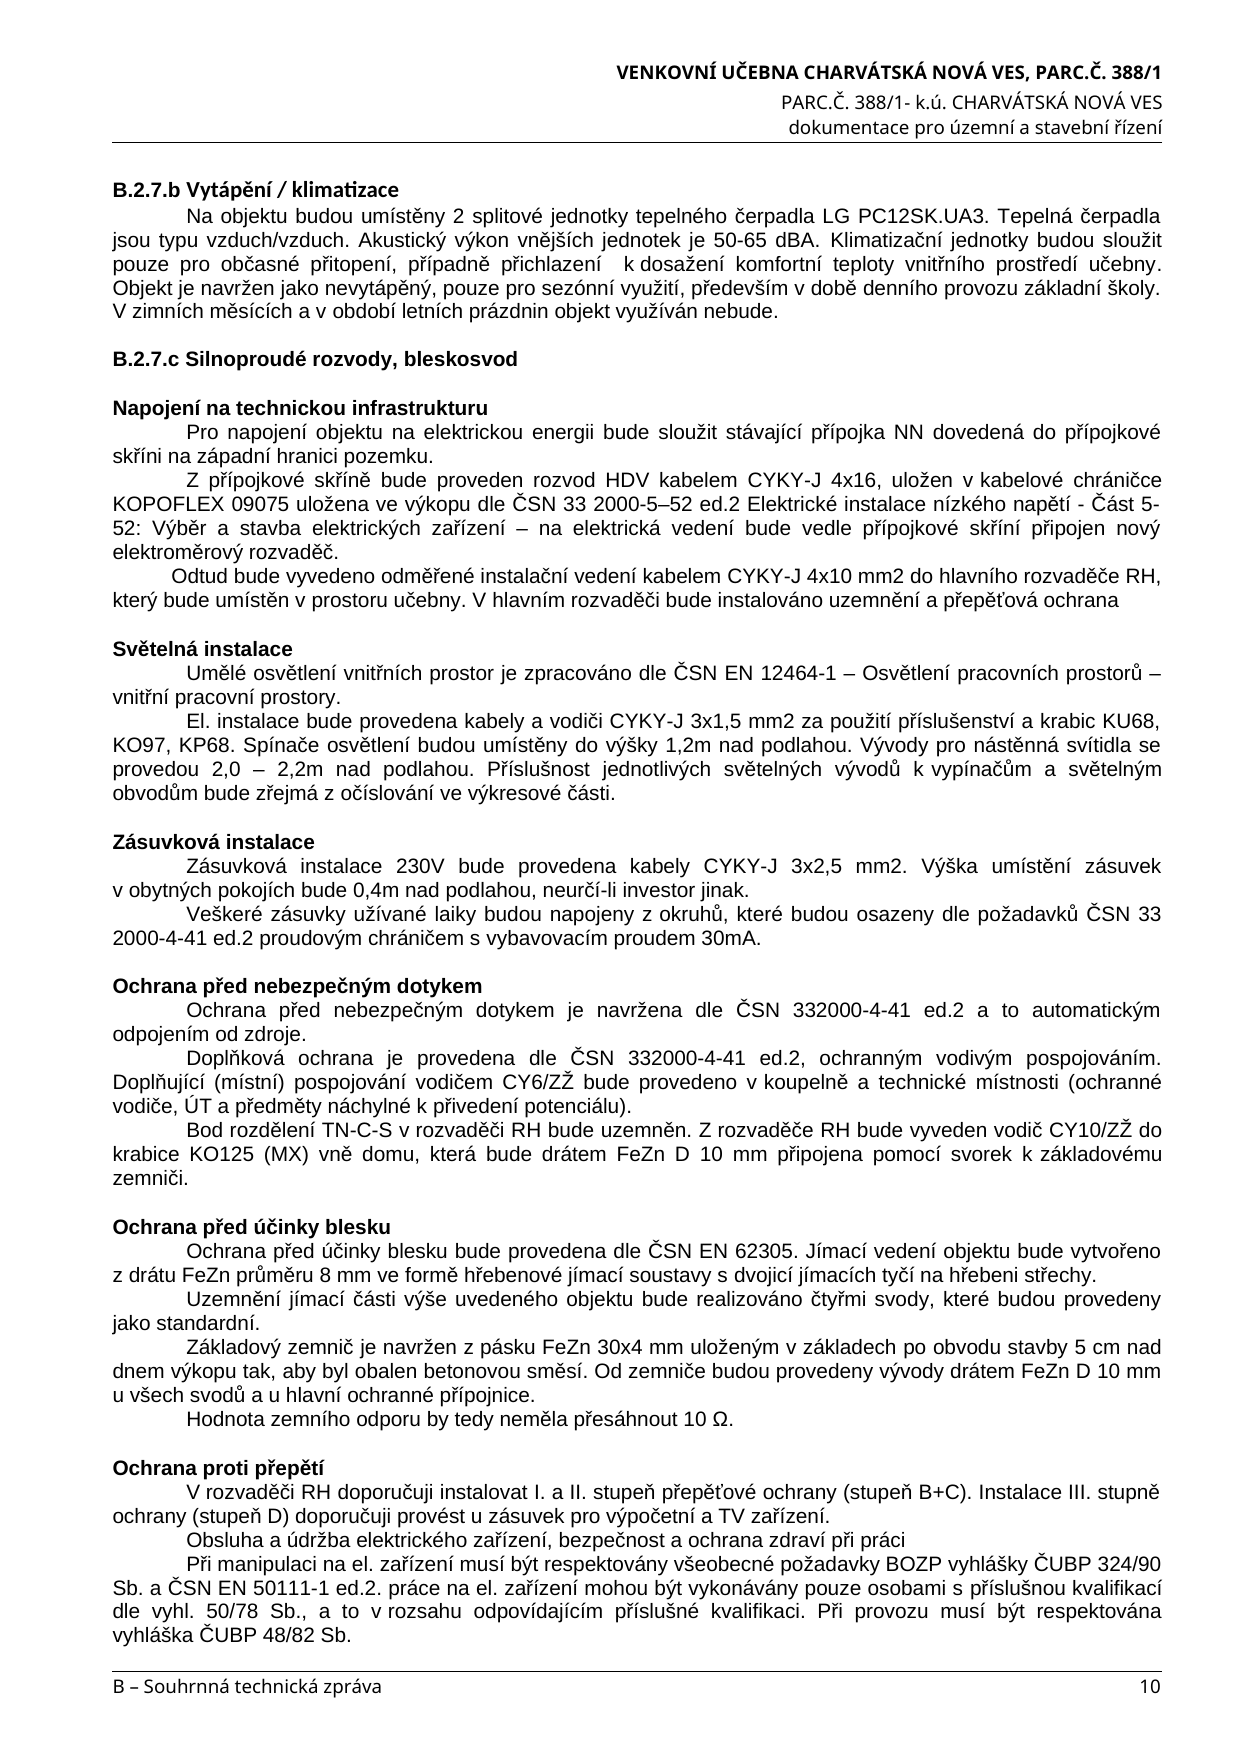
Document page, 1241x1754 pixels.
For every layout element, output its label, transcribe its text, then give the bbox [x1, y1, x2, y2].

text Pro napojení objektu na elektrickou energii bude sloužit stávající přípojka NN dovedená do přípojkové skříni na západní hranici pozemku. [112, 420, 1162, 468]
text Veškeré zásuvky užívané laiky budou napojeny z okruhů, které budou osazeny dle požadavků ČSN 33 2000-4-41 ed.2 proudovým chráničem s vybavovacím proudem 30mA. [112, 901, 1162, 949]
text Zásuvková instalace 230V bude provedena kabely CYKY-J 3x2,5 mm2. Výška umístění zásuvek v obytných pokojích bude 0,4m nad podlahou, neurčí-li investor jinak. [112, 853, 1162, 901]
text Umělé osvětlení vnitřních prostor je zpracováno dle ČSN EN 12464-1 – Osvětlení pracovních prostorů – vnitřní pracovní prostory. [112, 661, 1162, 709]
subtitle Ochrana před účinky blesku [112, 1215, 1162, 1239]
text Doplňková ochrana je provedena dle ČSN 332000-4-41 ed.2, ochranným vodivým pospojováním. Doplňující (místní) pospojování vodičem CY6/ZŽ bude provedeno v koupelně a technické místnosti (ochranné vodiče, ÚT a předměty náchylné k přivedení potenciálu). [112, 1046, 1162, 1118]
subtitle Zásuvková instalace [112, 829, 1162, 853]
text Z přípojkové skříně bude proveden rozvod HDV kabelem CYKY-J 4x16, uložen v kabelové chráničce KOPOFLEX 09075 uložena ve výkopu dle ČSN 33 2000-5–52 ed.2 Elektrické instalace nízkého napětí - Část 5-52: Výběr a stavba elektrických zařízení – na elektrická vedení bude vedle přípojkové skříní připojen nový elektroměrový rozvaděč. [112, 468, 1162, 564]
text Hodnota zemního odporu by tedy neměla přesáhnout 10 Ω. [112, 1407, 1162, 1431]
subtitle Ochrana před nebezpečným dotykem [112, 974, 1162, 998]
text Při manipulaci na el. zařízení musí být respektovány všeobecné požadavky BOZP vyhlášky ČUBP 324/90 Sb. a ČSN EN 50111-1 ed.2. práce na el. zařízení mohou být vykonávány pouze osobami s příslušnou kvalifikací dle vyhl. 50/78 Sb., a to v rozsahu odpovídajícím příslušné kvalifikaci. Při provozu musí být respektována vyhláška ČUBP 48/82 Sb. [112, 1551, 1162, 1647]
subtitle Světelná instalace [112, 637, 1162, 661]
text Obsluha a údržba elektrického zařízení, bezpečnost a ochrana zdraví při práci [112, 1527, 1162, 1551]
text Odtud bude vyvedeno odměřené instalační vedení kabelem CYKY-J 4x10 mm2 do hlavního rozvaděče RH, který bude umístěn v prostoru učebny. V hlavním rozvaděči bude instalováno uzemnění a přepěťová ochrana [112, 564, 1162, 612]
text Na objektu budou umístěny 2 splitové jednotky tepelného čerpadla LG PC12SK.UA3. Tepelná čerpadla jsou typu vzduch/vzduch. Akustický výkon vnějších jednotek je 50-65 dBA. Klimatizační jednotky budou sloužit pouze pro občasné přitopení, případně přichlazení k dosažení komfortní teploty vnitřního prostředí učebny. Objekt je navržen jako nevytápěný, pouze pro sezónní využití, především v době denního provozu základní školy. V zimních měsících a v období letních prázdnin objekt využíván nebude. [112, 203, 1162, 323]
text Ochrana před nebezpečným dotykem je navržena dle ČSN 332000-4-41 ed.2 a to automatickým odpojením od zdroje. [112, 998, 1162, 1046]
text B.2.7.b Vytápění / klimatizace [112, 175, 1162, 203]
text Základový zemnič je navržen z pásku FeZn 30x4 mm uloženým v základech po obvodu stavby 5 cm nad dnem výkopu tak, aby byl obalen betonovou směsí. Od zemniče budou provedeny vývody drátem FeZn D 10 mm u všech svodů a u hlavní ochranné přípojnice. [112, 1335, 1162, 1407]
text Uzemnění jímací části výše uvedeného objektu bude realizováno čtyřmi svody, které budou provedeny jako standardní. [112, 1287, 1162, 1335]
subtitle Napojení na technickou infrastrukturu [112, 396, 1162, 420]
subtitle Ochrana proti přepětí [112, 1456, 1162, 1479]
text B.2.7.c Silnoproudé rozvody, bleskosvod [112, 347, 1162, 371]
text Bod rozdělení TN-C-S v rozvaděči RH bude uzemněn. Z rozvaděče RH bude vyveden vodič CY10/ZŽ do krabice KO125 (MX) vně domu, která bude drátem FeZn D 10 mm připojena pomocí svorek k základovému zemniči. [112, 1118, 1162, 1190]
text Ochrana před účinky blesku bude provedena dle ČSN EN 62305. Jímací vedení objektu bude vytvořeno z drátu FeZn průměru 8 mm ve formě hřebenové jímací soustavy s dvojicí jímacích tyčí na hřebeni střechy. [112, 1239, 1162, 1287]
text V rozvaděči RH doporučuji instalovat I. a II. stupeň přepěťové ochrany (stupeň B+C). Instalace III. stupně ochrany (stupeň D) doporučuji provést u zásuvek pro výpočetní a TV zařízení. [112, 1479, 1162, 1527]
text El. instalace bude provedena kabely a vodiči CYKY-J 3x1,5 mm2 za použití příslušenství a krabic KU68, KO97, KP68. Spínače osvětlení budou umístěny do výšky 1,2m nad podlahou. Vývody pro nástěnná svítidla se provedou 2,0 – 2,2m nad podlahou. Příslušnost jednotlivých světelných vývodů k vypínačům a světelným obvodům bude zřejmá z očíslování ve výkresové části. [112, 709, 1162, 804]
